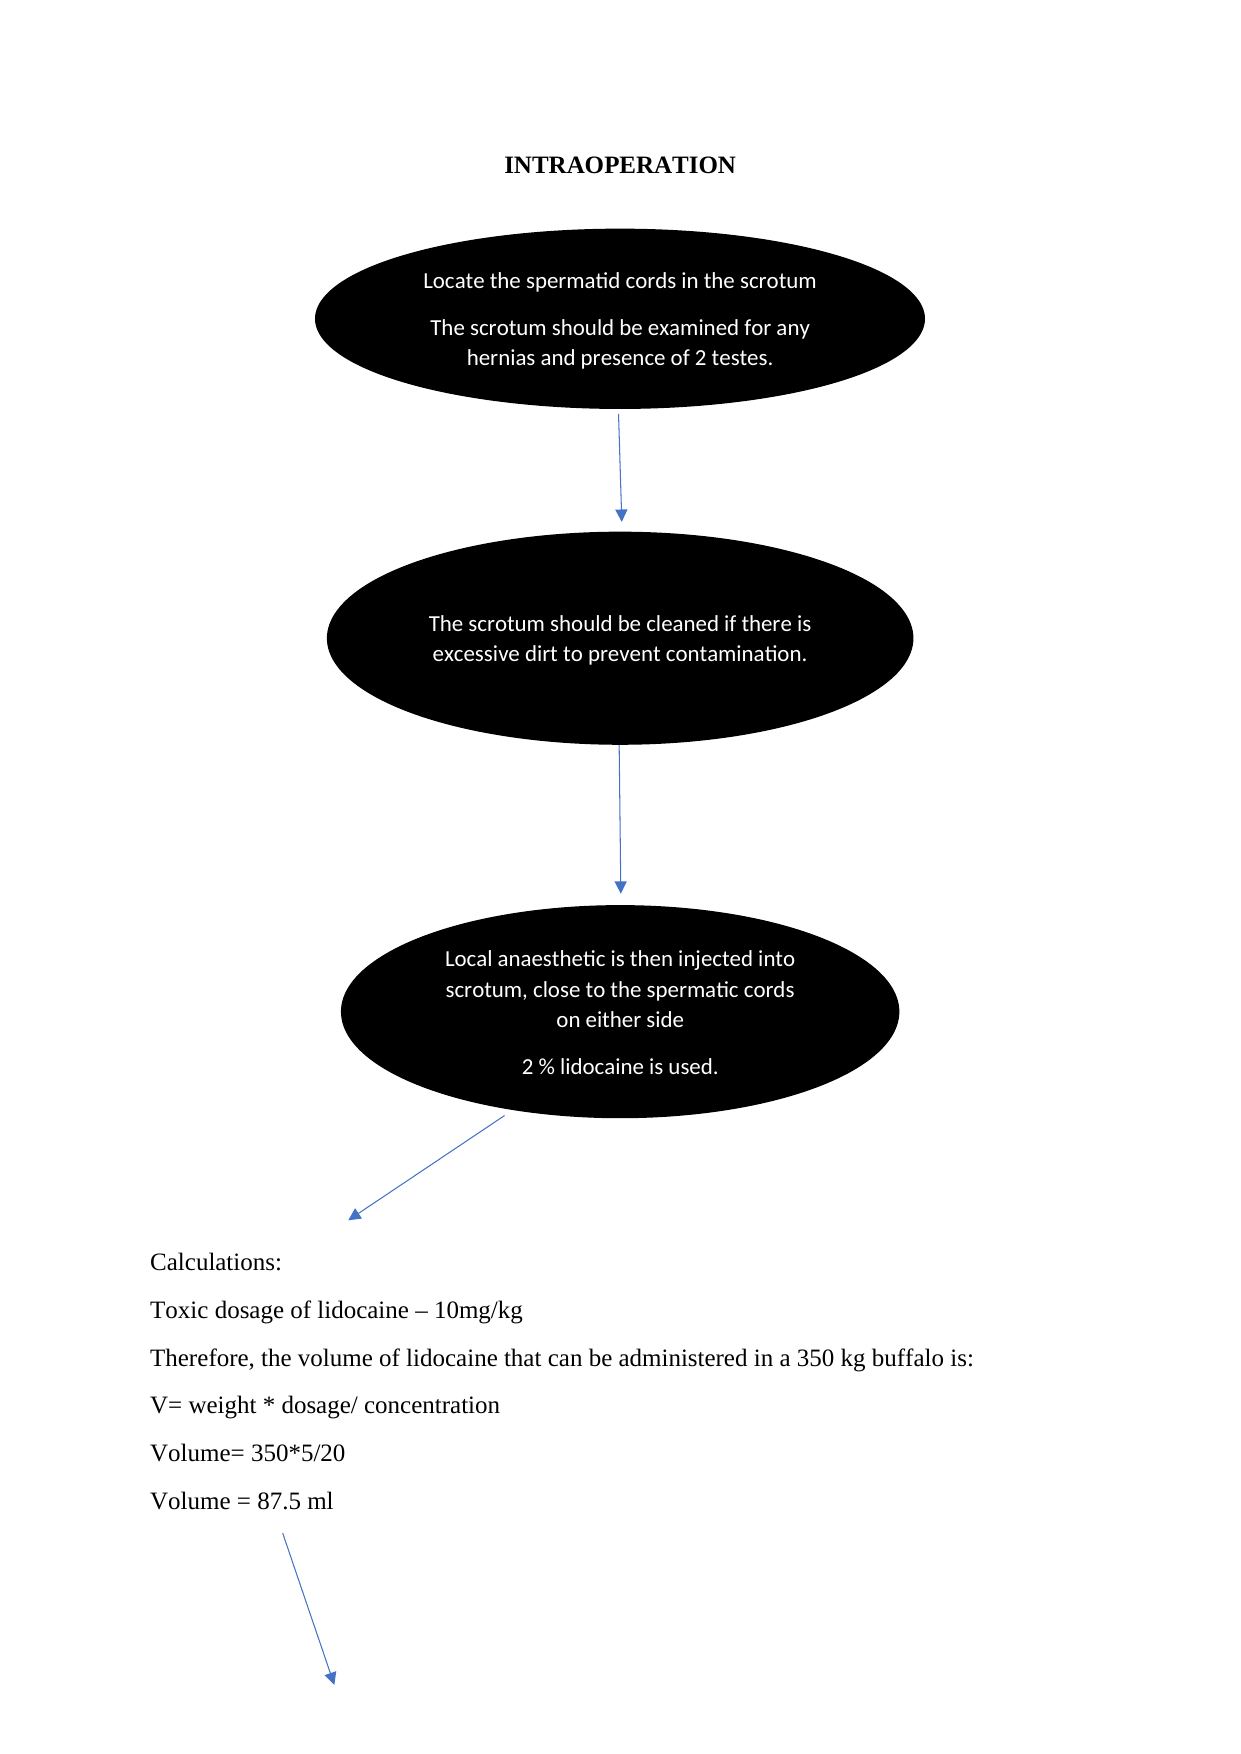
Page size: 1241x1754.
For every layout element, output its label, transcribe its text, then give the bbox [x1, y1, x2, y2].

text Toxic dosage of lidocaine – 10mg/kg [150, 1295, 1090, 1324]
text Volume = 87.5 ml [150, 1486, 1090, 1514]
text V= weight * dosage/ concentration [150, 1390, 1090, 1419]
text Volume= 350*5/20 [150, 1438, 1090, 1467]
text INTRAOPERATION [150, 150, 1090, 179]
text Therefore, the volume of lidocaine that can be administered in a 350 kg buffalo is: [150, 1343, 1090, 1371]
text Calculations: [150, 1247, 1090, 1276]
